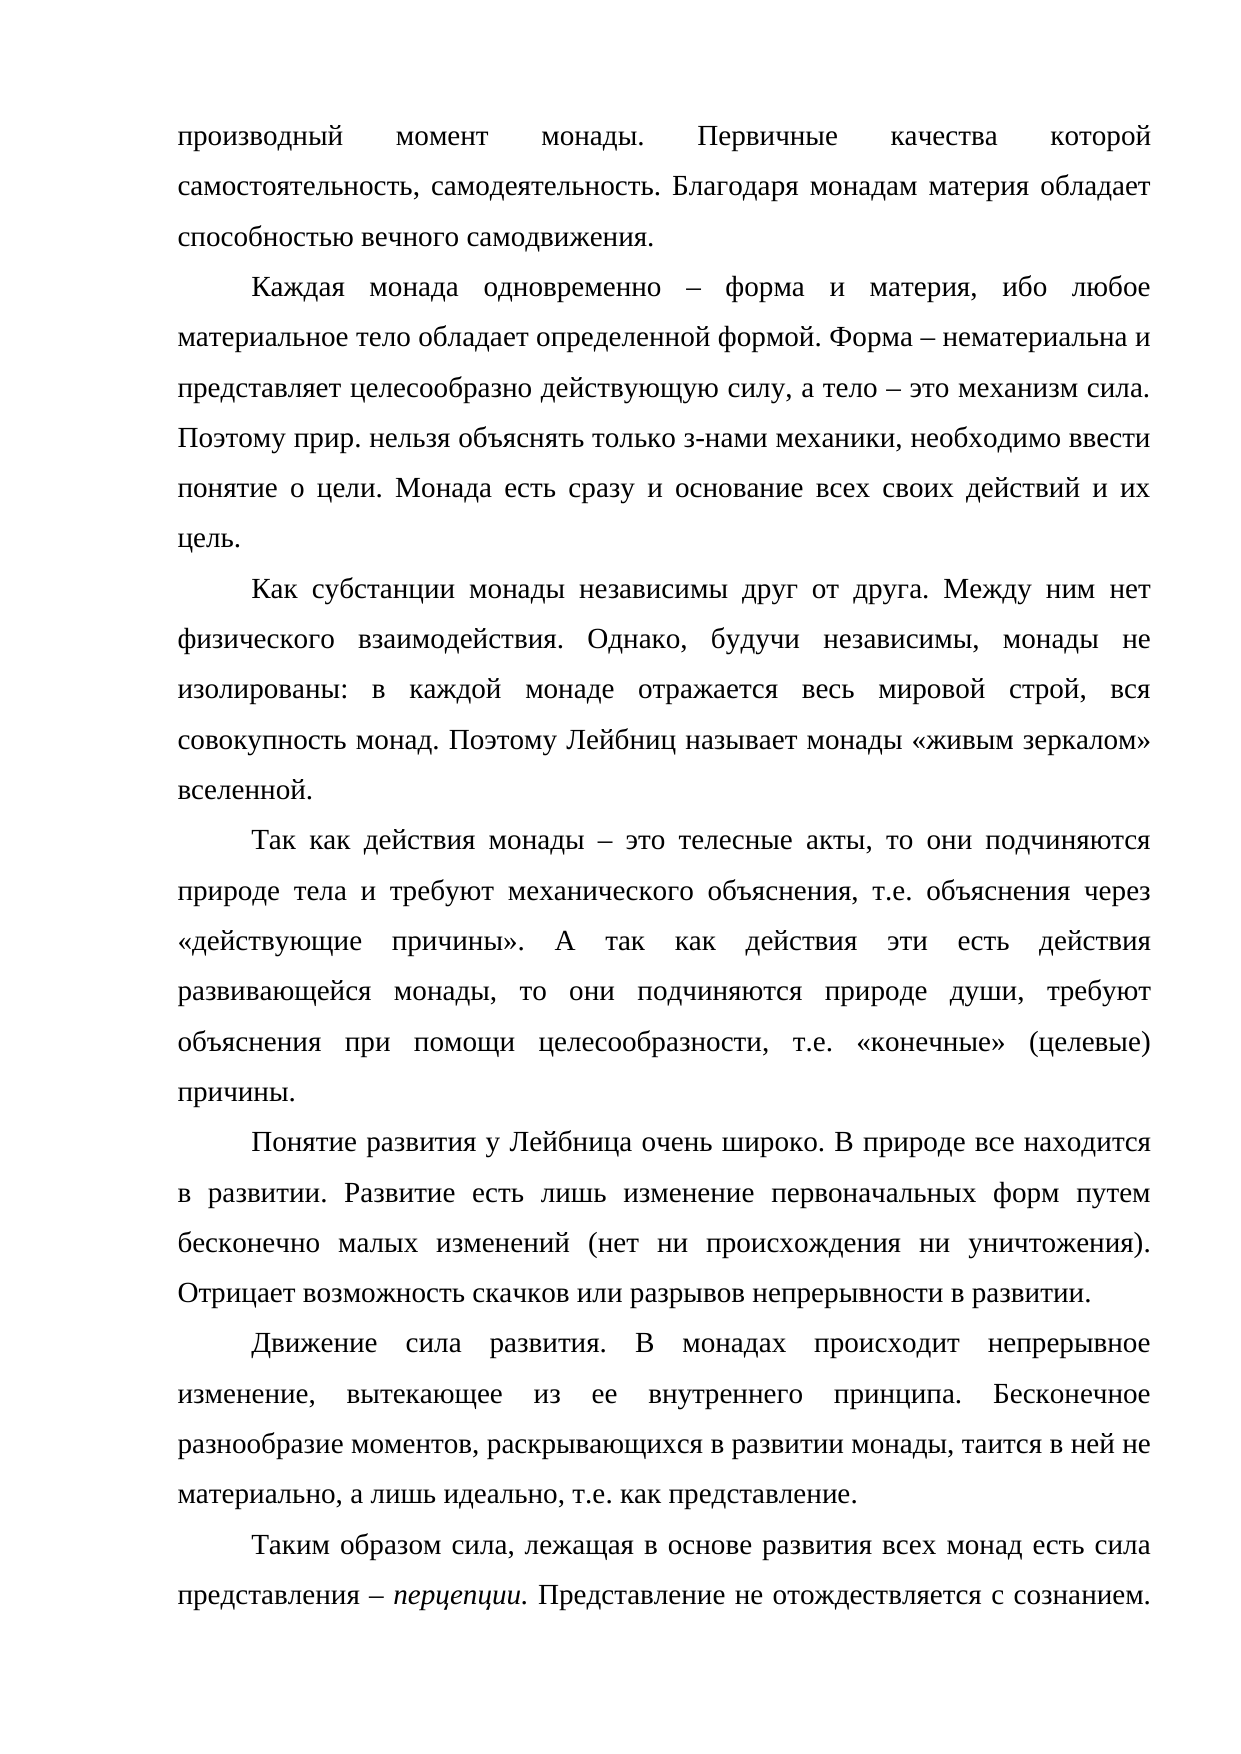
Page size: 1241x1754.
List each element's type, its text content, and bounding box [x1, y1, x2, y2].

text Понятие развития у Лейбница очень широко. В природе все находится в развитии. Развитие есть лишь изменение первоначальных форм путем бесконечно малых изменений (нет ни происхождения ни уничтожения). Отрицает возможность скачков или разрывов непрерывности в развитии. [177, 1124, 1152, 1309]
text Движение сила развития. В монадах происходит непрерывное изменение, вытекающее из ее внутреннего принципа. Бесконечное разнообразие моментов, раскрывающихся в развитии монады, таится в ней не материально, а лишь идеально, т.е. как представление. [177, 1326, 1152, 1510]
text Так как действия монады – это телесные акты, то они подчиняются природе тела и требуют механического объяснения, т.е. объяснения через «действующие причины». А так как действия эти есть действия развивающейся монады, то они подчиняются природе души, требуют объяснения при помощи целесообразности, т.е. «конечные» (целевые) причины. [177, 822, 1152, 1108]
text Как субстанции монады независимы друг от друга. Между ним нет физического взаимодействия. Однако, будучи независимы, монады не изолированы: в каждой монаде отражается весь мировой строй, вся совокупность монад. Поэтому Лейбниц называет монады «живым зеркалом» вселенной. [177, 571, 1152, 806]
text Каждая монада одновременно – форма и материя, ибо любое материальное тело обладает определенной формой. Форма – нематериальна и представляет целесообразно действующую силу, а тело – это механизм сила. Поэтому прир. нельзя объяснять только з-нами механики, необходимо ввести понятие о цели. Монада есть сразу и основание всех своих действий и их цель. [177, 269, 1152, 554]
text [177, 1527, 1152, 1611]
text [177, 118, 1152, 252]
